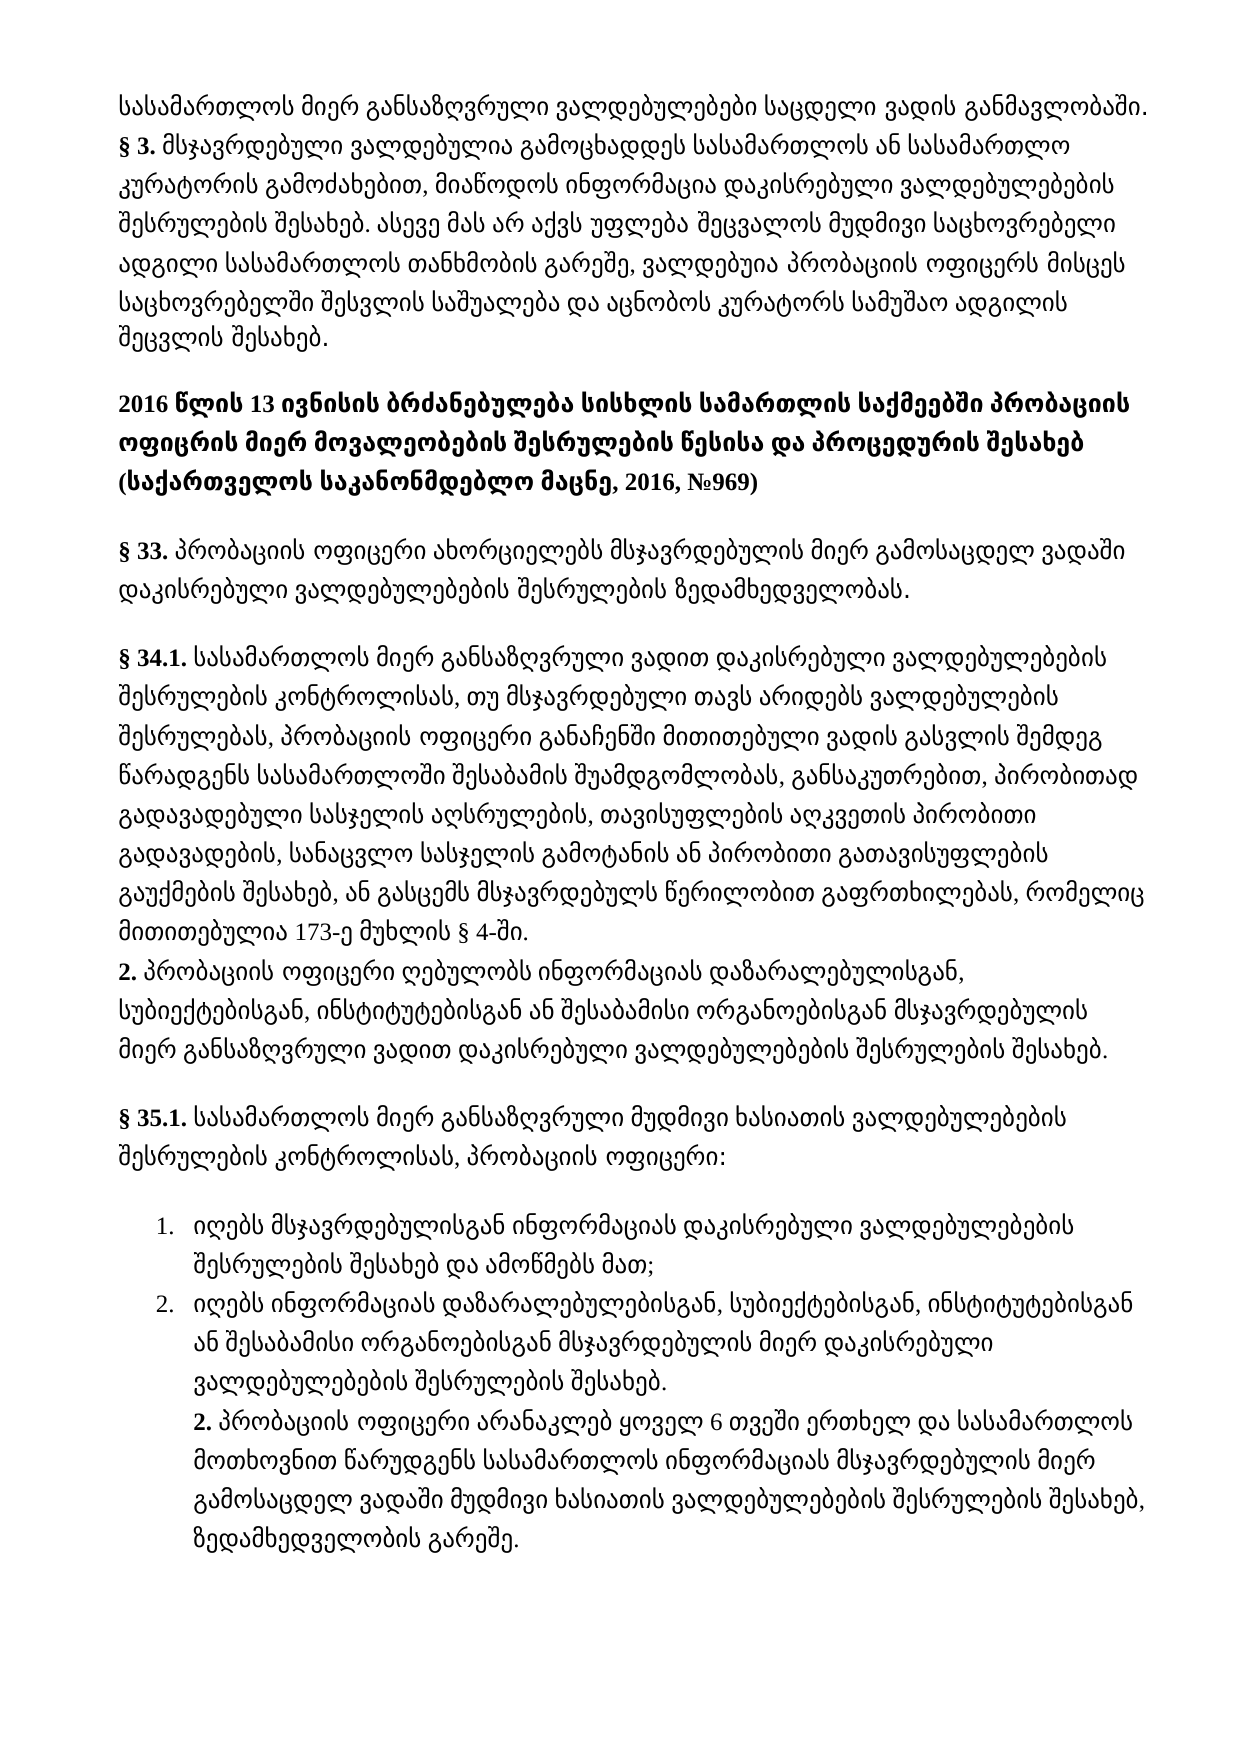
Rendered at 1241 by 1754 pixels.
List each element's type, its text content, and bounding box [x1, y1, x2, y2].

text 2016 წლის 13 ივნისის ბრძანებულება სისხლის სამართლის საქმეებში პრობაციის ოფიცრის მიერ მოვალეობების შესრულების წესისა და პროცედურის შესახებ (საქართველოს საკანონმდებლო მაცნე, 2016, №969) [118, 386, 1152, 498]
list იღებს ინფორმაციას დაზარალებულებისგან, სუბიექტებისგან, ინსტიტუტებისგან ან შესაბამისი ორგანოებისგან მსჯავრდებულის მიერ დაკისრებული ვალდებულებების შესრულების შესახებ. 2. პრობაციის ოფიცერი არანაკლებ ყოველ 6 თვეში ერთხელ და სასამართლოს მოთხოვნით წარუდგენს სასამართლოს ინფორმაციას მსჯავრდებულის მიერ გამოსაცდელ ვადაში მუდმივი ხასიათის ვალდებულებების შესრულების შესახებ, ზედამხედველობის გარეშე. [156, 1286, 1152, 1555]
list იღებს მსჯავრდებულისგან ინფორმაციას დაკისრებული ვალდებულებების შესრულების შესახებ და ამოწმებს მათ; [156, 1207, 1152, 1281]
text § 34.1. სასამართლოს მიერ განსაზღვრული ვადით დაკისრებული ვალდებულებების შესრულების კონტროლისას, თუ მსჯავრდებული თავს არიდებს ვალდებულების შესრულებას, პრობაციის ოფიცერი განაჩენში მითითებული ვადის გასვლის შემდეგ წარადგენს სასამართლოში შესაბამის შუამდგომლობას, განსაკუთრებით, პირობითად გადავადებული სასჯელის აღსრულების, თავისუფლების აღკვეთის პირობითი გადავადების, სანაცვლო სასჯელის გამოტანის ან პირობითი გათავისუფლების გაუქმების შესახებ, ან გასცემს მსჯავრდებულს წერილობით გაფრთხილებას, რომელიც მითითებულია 173-ე მუხლის § 4-ში. 2. პრობაციის ოფიცერი ღებულობს ინფორმაციას დაზარალებულისგან, სუბიექტებისგან, ინსტიტუტებისგან ან შესაბამისი ორგანოებისგან მსჯავრდებულის მიერ განსაზღვრული ვადით დაკისრებული ვალდებულებების შესრულების შესახებ. [118, 640, 1152, 1066]
text § 35.1. სასამართლოს მიერ განსაზღვრული მუდმივი ხასიათის ვალდებულებების შესრულების კონტროლისას, პრობაციის ოფიცერი: [118, 1100, 1152, 1173]
text § 33. პრობაციის ოფიცერი ახორციელებს მსჯავრდებულის მიერ გამოსაცდელ ვადაში დაკისრებული ვალდებულებების შესრულების ზედამხედველობას. [118, 532, 1152, 606]
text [118, 89, 1152, 352]
